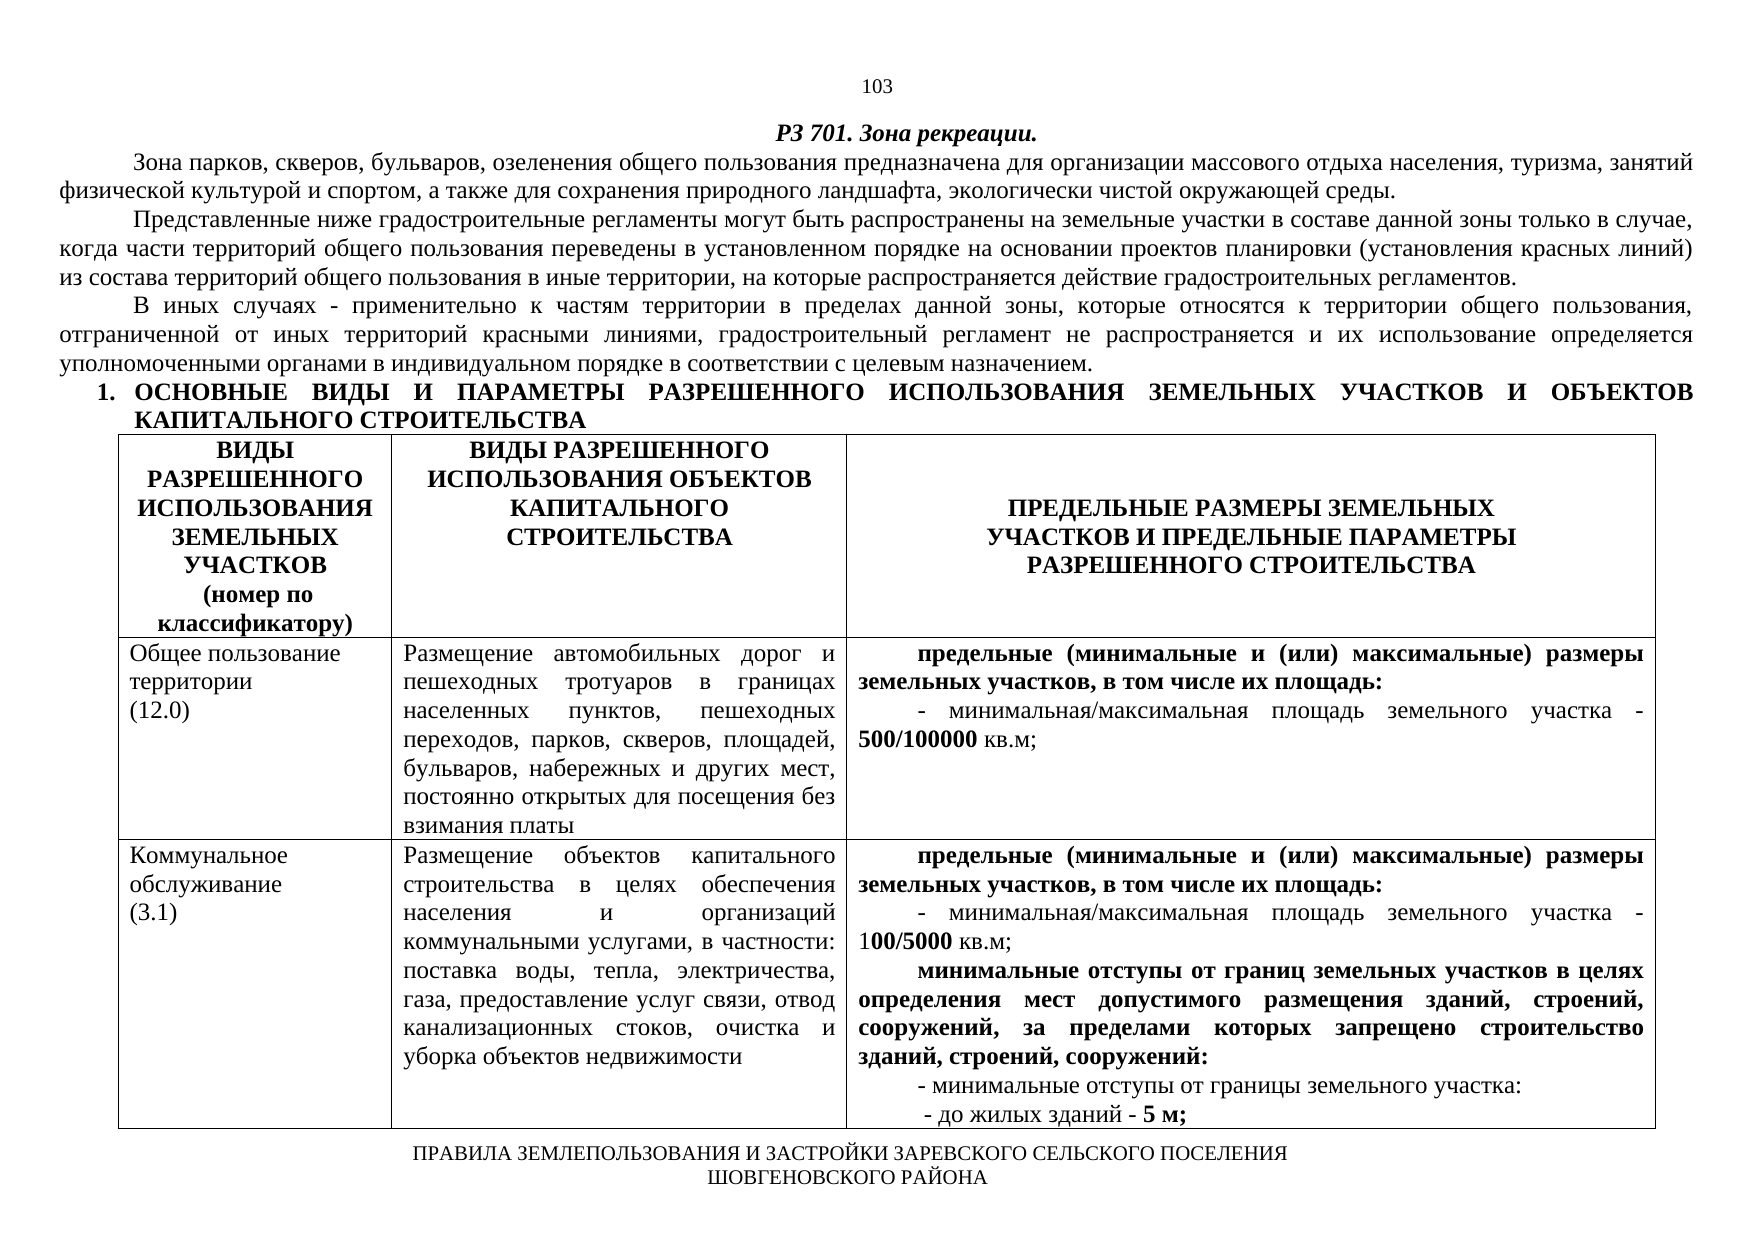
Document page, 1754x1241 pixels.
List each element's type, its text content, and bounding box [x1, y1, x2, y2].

text В иных случаях - применительно к частям территории в пределах данной зоны, которые относятся к территории общего пользования, отграниченной от иных территорий красными линиями, градостроительный регламент не распространяется и их использование определяется уполномоченными органами в индивидуальном порядке в соответствии с целевым назначением. [59, 291, 1695, 377]
list ОСНОВНЫЕ ВИДЫ И ПАРАМЕТРЫ РАЗРЕШЕННОГО ИСПОЛЬЗОВАНИЯ ЗЕМЕЛЬНЫХ УЧАСТКОВ И ОБЪЕКТОВ КАПИТАЛЬНОГО СТРОИТЕЛЬСТВА [97, 377, 1695, 434]
table_cell Коммунальное обслуживание (3.1) [119, 840, 391, 1127]
table_cell Размещение автомобильных дорог и пешеходных тротуаров в границах населенных пунктов, пешеходных переходов, парков, скверов, площадей, бульваров, набережных и других мест, постоянно открытых для посещения без взимания платы [392, 638, 846, 839]
text Зона парков, скверов, бульваров, озеленения общего пользования предназначена для организации массового отдыха населения, туризма, занятий физической культурой и спортом, а также для сохранения природного ландшафта, экологически чистой окружающей среды. [59, 147, 1695, 204]
text РЗ 701. Зона рекреации. [59, 118, 1695, 147]
table_header ПРЕДЕЛЬНЫЕ РАЗМЕРЫ ЗЕМЕЛЬНЫХ УЧАСТКОВ И ПРЕДЕЛЬНЫЕ ПАРАМЕТРЫ РАЗРЕШЕННОГО СТРОИТЕЛЬСТВА [847, 435, 1655, 637]
table_cell предельные (минимальные и (или) максимальные) размеры земельных участков, в том числе их площадь: - минимальная/максимальная площадь земельного участка - 500/100000 кв.м; [847, 638, 1655, 839]
text Представленные ниже градостроительные регламенты могут быть распространены на земельные участки в составе данной зоны только в случае, когда части территорий общего пользования переведены в установленном порядке на основании проектов планировки (установления красных линий) из состава территорий общего пользования в иные территории, на которые распространяется действие градостроительных регламентов. [59, 204, 1695, 291]
table_header ВИДЫ РАЗРЕШЕННОГО ИСПОЛЬЗОВАНИЯ ЗЕМЕЛЬНЫХ УЧАСТКОВ (номер по классификатору) [119, 435, 391, 637]
table_cell Общее пользование территории (12.0) [119, 638, 391, 839]
table_header ВИДЫ РАЗРЕШЕННОГО ИСПОЛЬЗОВАНИЯ ОБЪЕКТОВ КАПИТАЛЬНОГО СТРОИТЕЛЬСТВА [392, 435, 846, 637]
